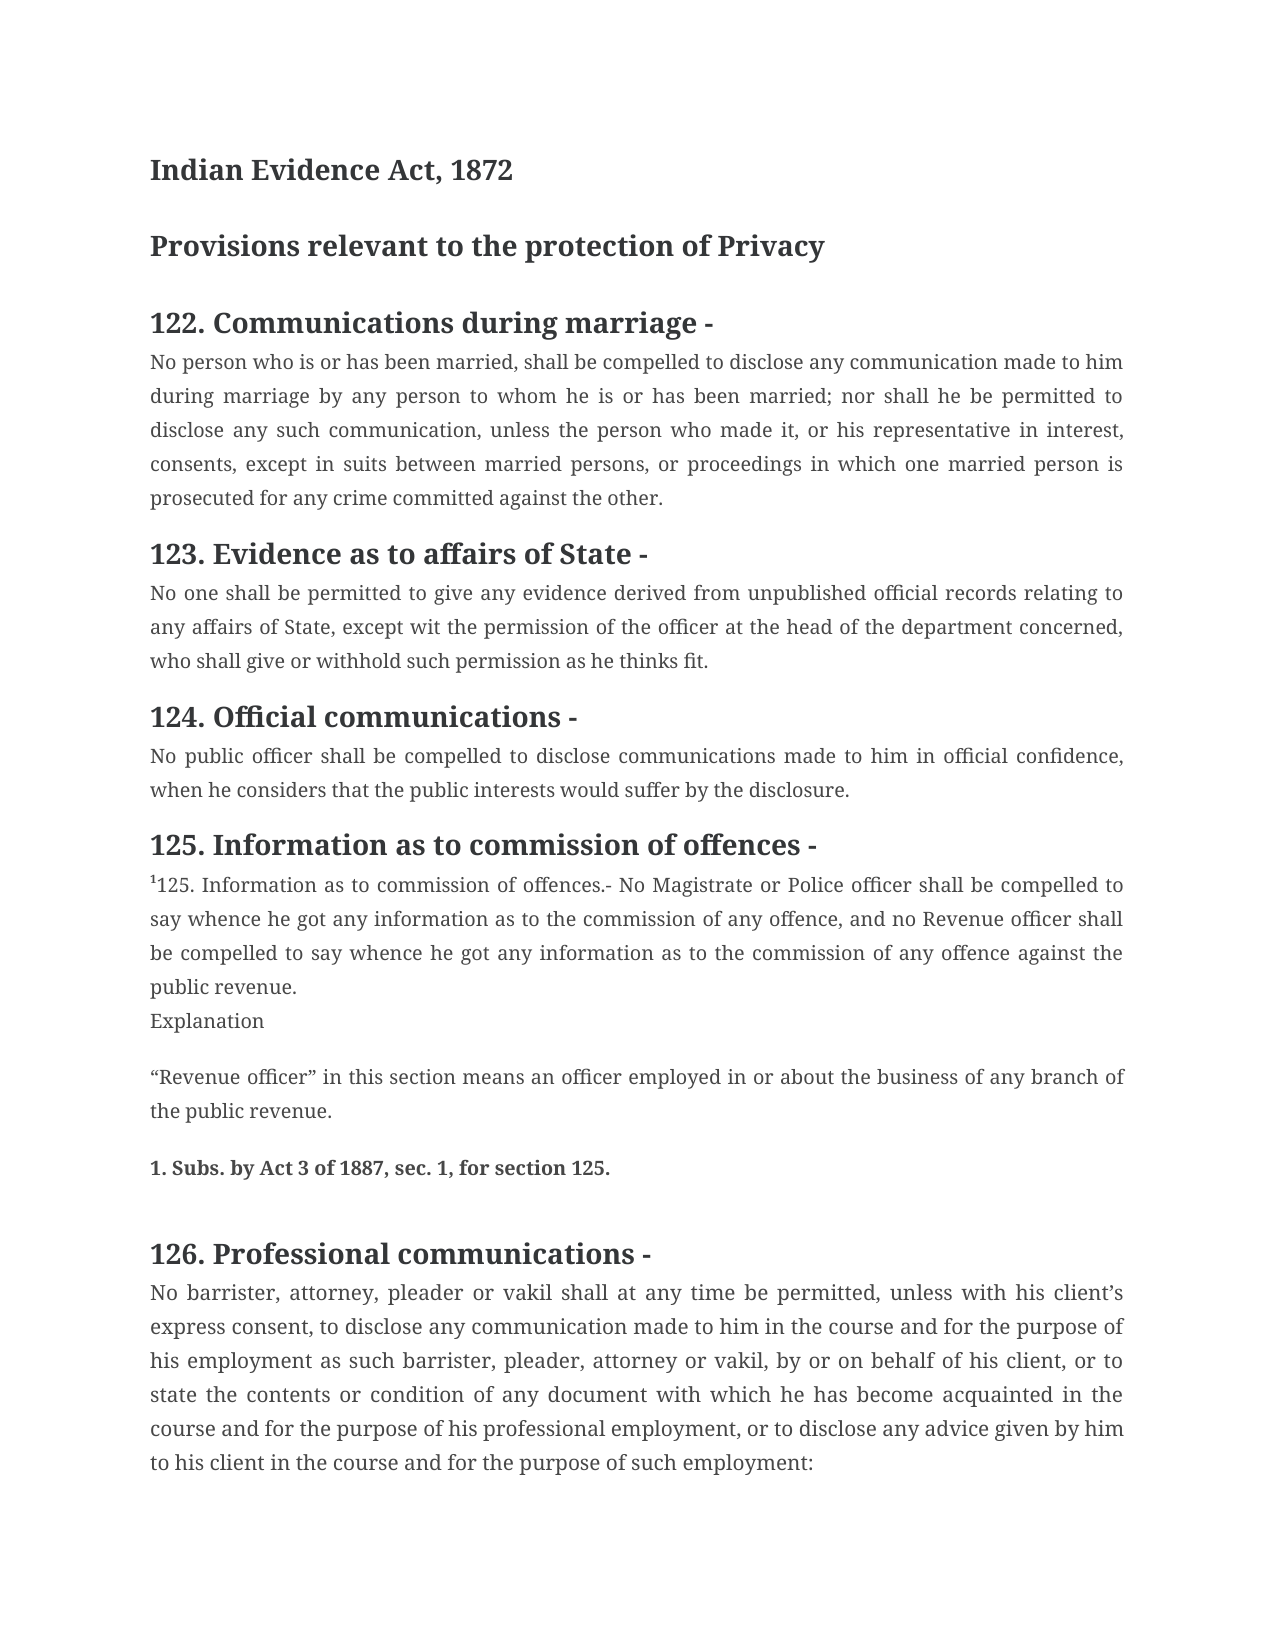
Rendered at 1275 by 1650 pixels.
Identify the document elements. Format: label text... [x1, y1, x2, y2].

text No public officer shall be compelled to disclose communications made to him in official confidence, when he considers that the public interests would suffer by the disclosure. [150, 735, 1125, 803]
text 1125. Information as to commission of offences.- No Magistrate or Police officer shall be compelled to say whence he got any information as to the commission of any offence, and no Revenue officer shall be compelled to say whence he got any information as to the commission of any offence against the public revenue. [150, 864, 1125, 1000]
text No barrister, attorney, pleader or vakil shall at any time be permitted, unless with his client’s express consent, to disclose any communication made to him in the course and for the purpose of his employment as such barrister, pleader, attorney or vakil, by or on behalf of his client, or to state the contents or condition of any document with which he has become acquainted in the course and for the purpose of his professional employment, or to disclose any advice given by him to his client in the course and for the purpose of such employment: [150, 1272, 1125, 1476]
text Indian Evidence Act, 1872 [150, 150, 1125, 188]
subtitle 126. Professional communications - [150, 1234, 1125, 1272]
text 1. Subs. by Act 3 of 1887, sec. 1, for section 125. [150, 1147, 1125, 1181]
text Provisions relevant to the protection of Privacy [150, 227, 1125, 265]
text Explanation [150, 1000, 1125, 1034]
text 122. Communications during marriage - [150, 303, 1125, 342]
text No person who is or has been married, shall be compelled to disclose any communication made to him during marriage by any person to whom he is or has been married; nor shall he be permitted to disclose any such communication, unless the person who made it, or his representative in interest, consents, except in suits between married persons, or proceedings in which one married person is prosecuted for any crime committed against the other. [150, 342, 1125, 511]
text No one shall be permitted to give any evidence derived from unpublished official records relating to any affairs of State, except wit the permission of the officer at the head of the department concerned, who shall give or withhold such permission as he thinks fit. [150, 572, 1125, 674]
text 125. Information as to commission of offences - [150, 826, 1125, 864]
text 123. Evidence as to affairs of State - [150, 534, 1125, 572]
text “Revenue officer” in this section means an officer employed in or about the business of any branch of the public revenue. [150, 1056, 1125, 1124]
text 124. Official communications - [150, 697, 1125, 735]
